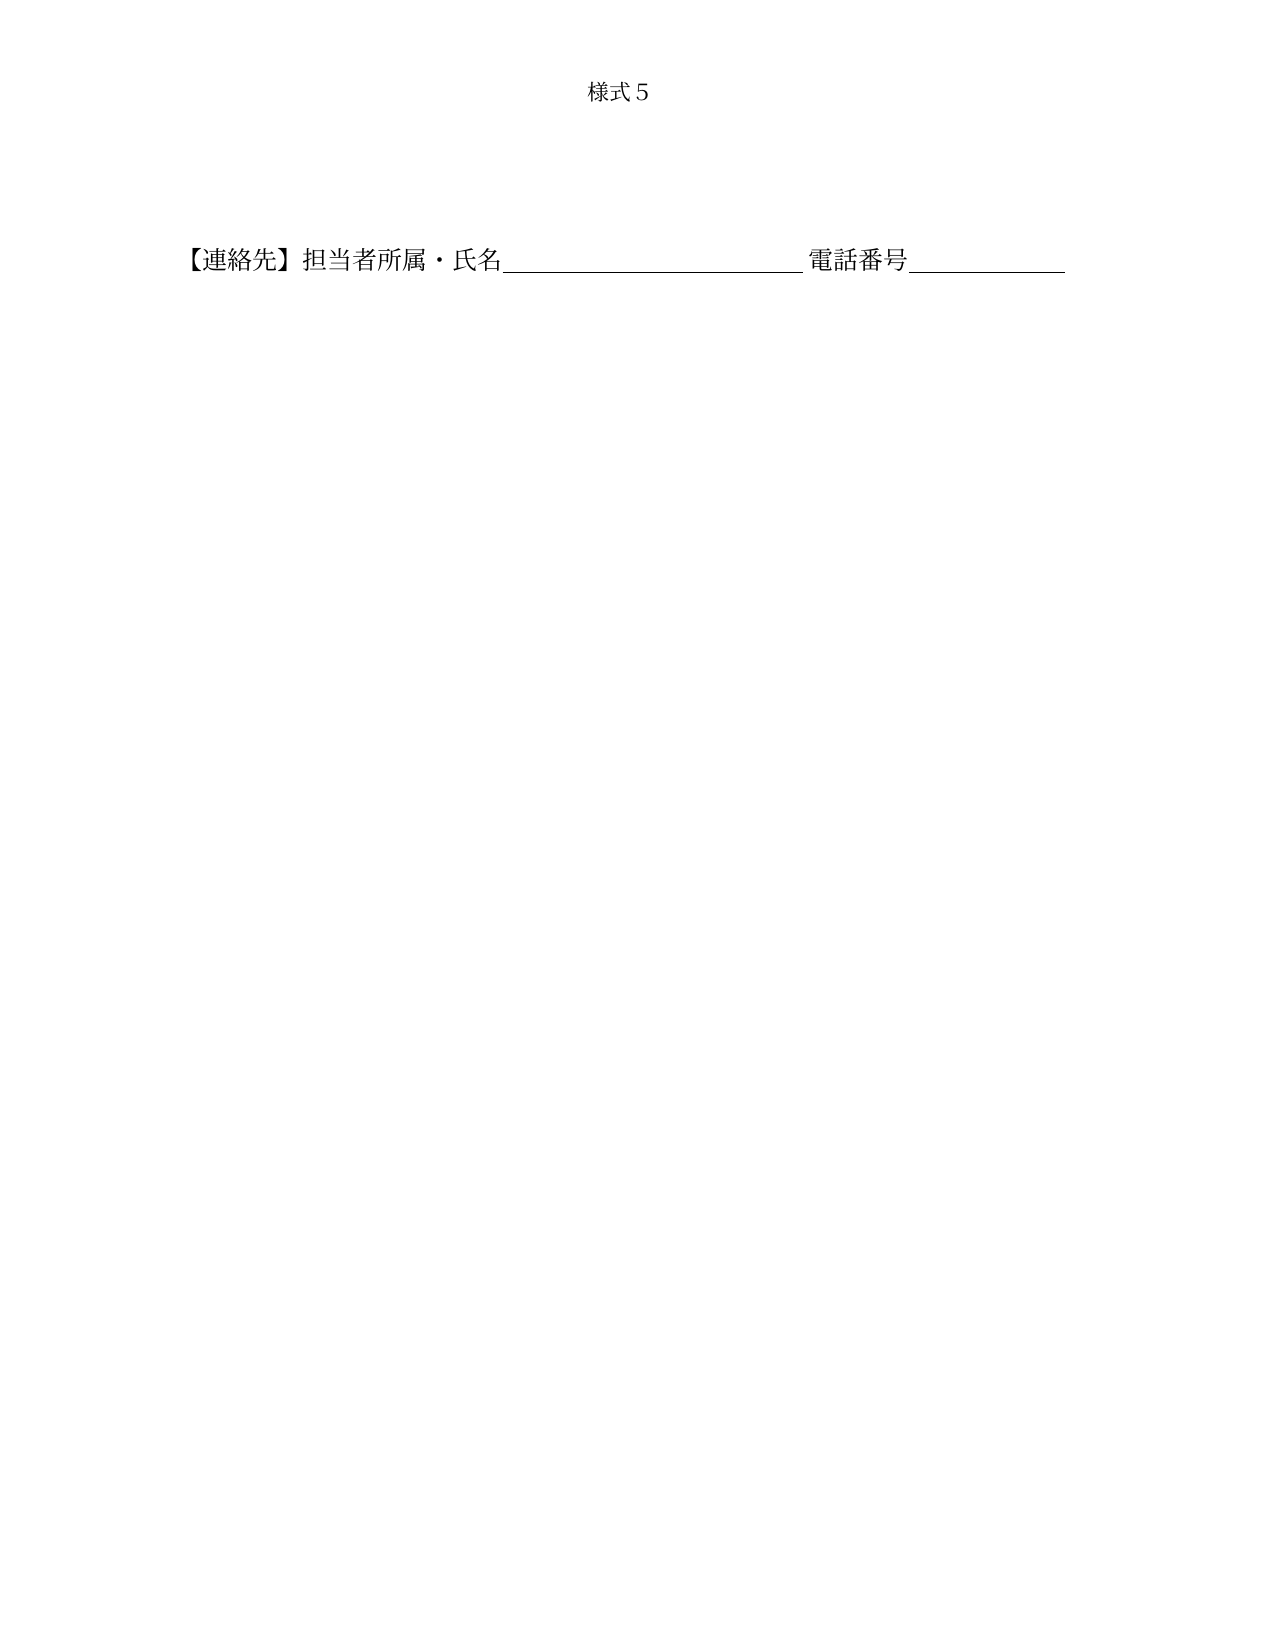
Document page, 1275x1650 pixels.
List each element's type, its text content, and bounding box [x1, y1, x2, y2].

text 【連絡先】担当者所属・氏名 電話番号 [177, 241, 1098, 277]
